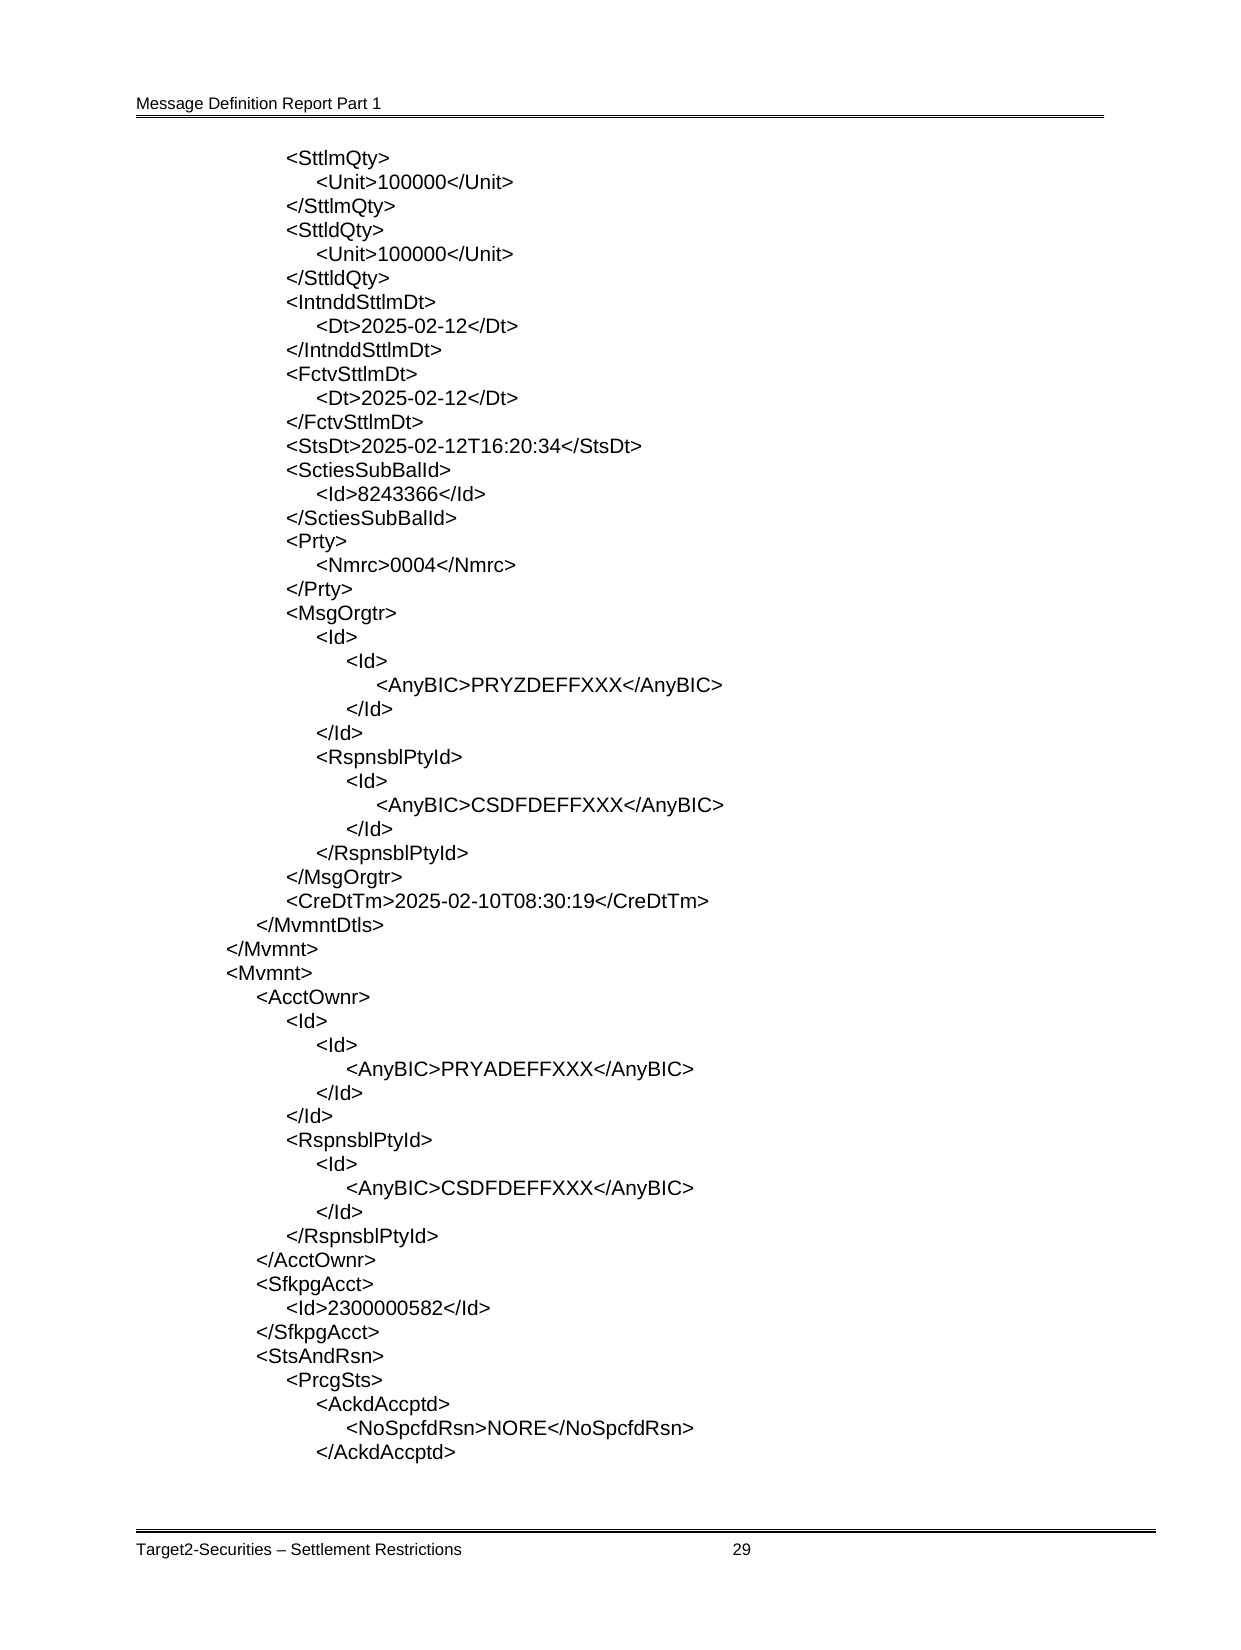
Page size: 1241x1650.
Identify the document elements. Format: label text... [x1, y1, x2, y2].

text </Prty> [136, 577, 1104, 601]
text </SttldQty> [136, 266, 1104, 290]
text </Id> [136, 697, 1104, 721]
text <AnyBIC>CSDFDEFFXXX</AnyBIC> [136, 793, 1104, 817]
text <RspnsblPtyId> [136, 1128, 1104, 1152]
text <AcctOwnr> [136, 984, 1104, 1008]
text <Nmrc>0004</Nmrc> [136, 553, 1104, 577]
text <Unit>100000</Unit> [136, 170, 1104, 194]
text <Mvmnt> [136, 961, 1104, 984]
text <Id> [136, 769, 1104, 793]
text </Id> [136, 1104, 1104, 1128]
text <StsAndRsn> [136, 1344, 1104, 1368]
text </SctiesSubBalId> [136, 505, 1104, 529]
text <PrcgSts> [136, 1368, 1104, 1392]
text <Id>2300000582</Id> [136, 1296, 1104, 1320]
text <Unit>100000</Unit> [136, 242, 1104, 266]
text <Id> [136, 1032, 1104, 1056]
text <SttldQty> [136, 218, 1104, 242]
text <StsDt>2025-02-12T16:20:34</StsDt> [136, 433, 1104, 457]
text </Mvmnt> [136, 937, 1104, 961]
text </Id> [136, 1200, 1104, 1224]
text <NoSpcfdRsn>NORE</NoSpcfdRsn> [136, 1416, 1104, 1440]
text <Id> [136, 1152, 1104, 1176]
text <Id> [136, 649, 1104, 673]
text <AnyBIC>PRYZDEFFXXX</AnyBIC> [136, 673, 1104, 697]
text <Dt>2025-02-12</Dt> [136, 314, 1104, 338]
text </Id> [136, 721, 1104, 745]
text <Id>8243366</Id> [136, 481, 1104, 505]
text <RspnsblPtyId> [136, 745, 1104, 769]
text <Id> [136, 625, 1104, 649]
text <AckdAccptd> [136, 1392, 1104, 1416]
text </AcctOwnr> [136, 1248, 1104, 1272]
text <CreDtTm>2025-02-10T08:30:19</CreDtTm> [136, 889, 1104, 913]
text <IntnddSttlmDt> [136, 290, 1104, 314]
text <MsgOrgtr> [136, 601, 1104, 625]
text <Dt>2025-02-12</Dt> [136, 386, 1104, 409]
text <SctiesSubBalId> [136, 457, 1104, 481]
text </SfkpgAcct> [136, 1320, 1104, 1344]
text </Id> [136, 817, 1104, 841]
text <Prty> [136, 529, 1104, 553]
text </RspnsblPtyId> [136, 841, 1104, 865]
text <FctvSttlmDt> [136, 362, 1104, 386]
text <SfkpgAcct> [136, 1272, 1104, 1296]
text </IntnddSttlmDt> [136, 338, 1104, 362]
text <AnyBIC>CSDFDEFFXXX</AnyBIC> [136, 1176, 1104, 1200]
text </Id> [136, 1080, 1104, 1104]
text <Id> [136, 1008, 1104, 1032]
text </FctvSttlmDt> [136, 409, 1104, 433]
text </SttlmQty> [136, 194, 1104, 218]
text </RspnsblPtyId> [136, 1224, 1104, 1248]
text </AckdAccptd> [136, 1440, 1104, 1464]
text <AnyBIC>PRYADEFFXXX</AnyBIC> [136, 1056, 1104, 1080]
text </MvmntDtls> [136, 913, 1104, 937]
text <SttlmQty> [136, 146, 1104, 170]
text </MsgOrgtr> [136, 865, 1104, 889]
